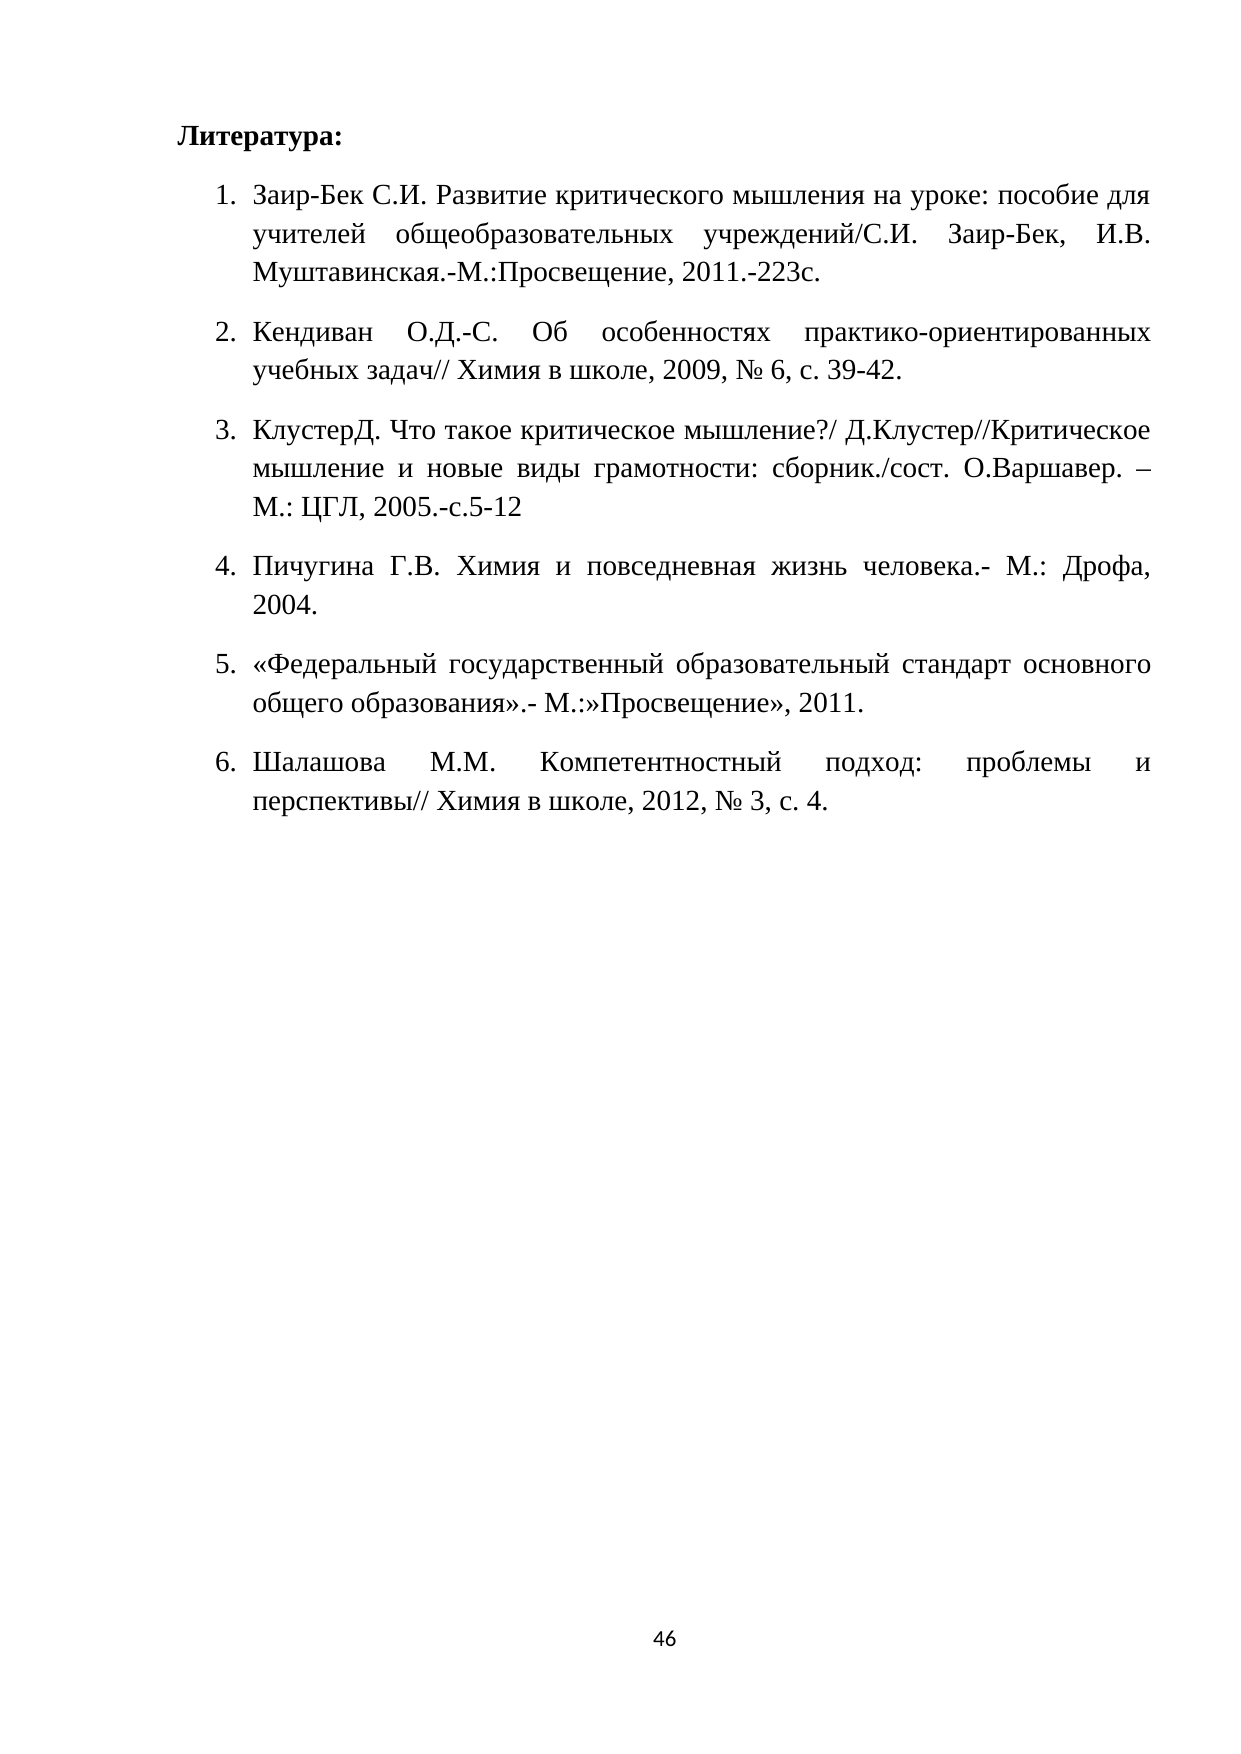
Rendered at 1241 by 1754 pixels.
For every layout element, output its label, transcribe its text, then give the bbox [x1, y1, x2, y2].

list Пичугина Г.В. Химия и повседневная жизнь человека.- М.: Дрофа, 2004. [215, 548, 1152, 620]
list Заир-Бек С.И. Развитие критического мышления на уроке: пособие для учителей общеобразовательных учреждений/С.И. Заир-Бек, И.В. Муштавинская.-М.:Просвещение, 2011.-223с. [215, 177, 1152, 288]
list КлустерД. Что такое критическое мышление?/ Д.Клустер//Критическое мышление и новые виды грамотности: сборник./сост. О.Варшавер. – М.: ЦГЛ, 2005.-с.5-12 [215, 412, 1152, 522]
text Литература: [177, 118, 1152, 152]
list Шалашова М.М. Компетентностный подход: проблемы и перспективы// Химия в школе, 2012, № 3, с. 4. [215, 744, 1152, 816]
list Кендиван О.Д.-С. Об особенностях практико-ориентированных учебных задач// Химия в школе, 2009, № 6, с. 39-42. [215, 314, 1152, 386]
list «Федеральный государственный образовательный стандарт основного общего образования».- М.:»Просвещение», 2011. [215, 646, 1152, 718]
